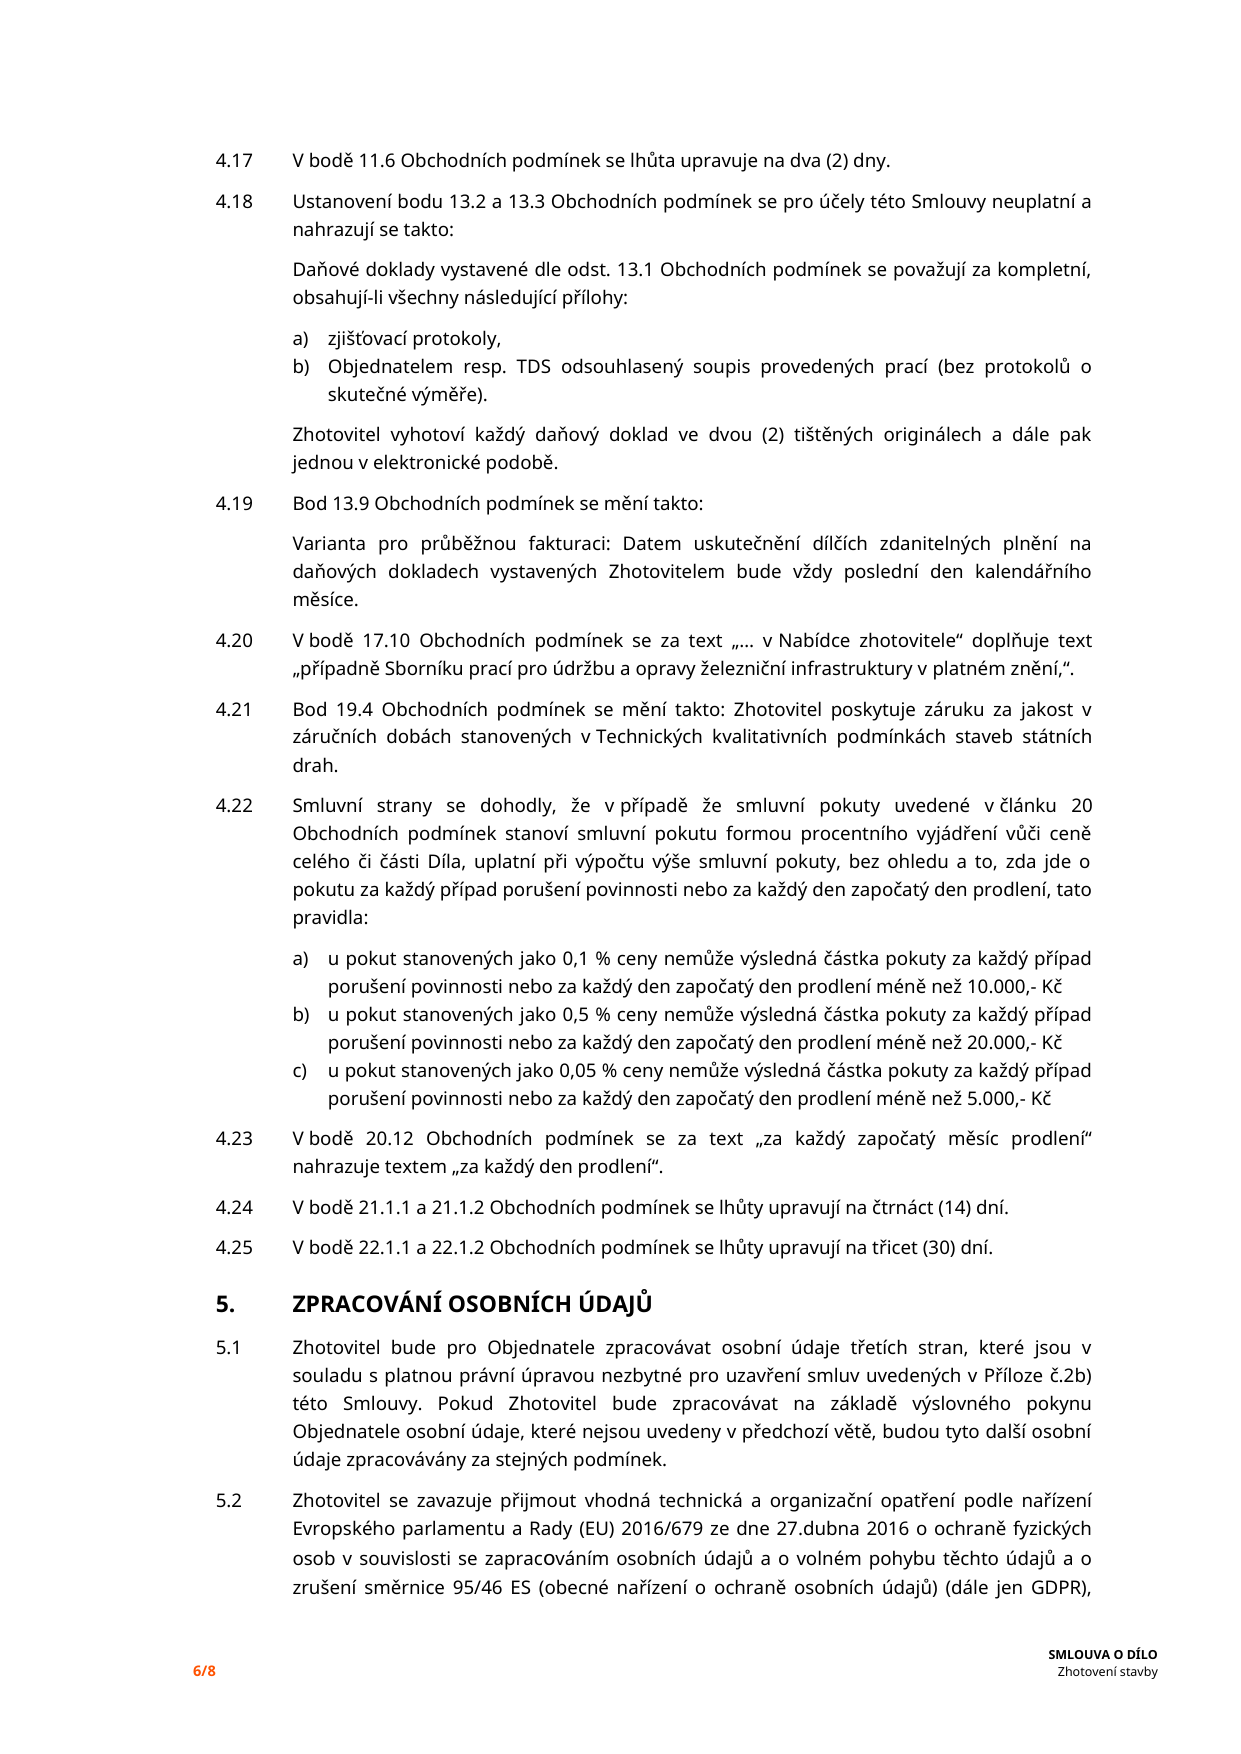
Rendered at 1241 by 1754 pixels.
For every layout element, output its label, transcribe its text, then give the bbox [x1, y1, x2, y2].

text u pokut stanovených jako 0,5 % ceny nemůže výsledná částka pokuty za každý případ porušení povinnosti nebo za každý den započatý den prodlení méně než 20.000,- Kč [292, 1001, 1093, 1054]
text V bodě 17.10 Obchodních podmínek se za text „… v Nabídce zhotovitele“ doplňuje text „případně Sborníku prací pro údržbu a opravy železniční infrastruktury v platném znění,“. [216, 627, 1093, 681]
text Bod 13.9 Obchodních podmínek se mění takto: [216, 490, 1093, 516]
list u pokut stanovených jako 0,1 % ceny nemůže výsledná částka pokuty za každý případ porušení povinnosti nebo za každý den započatý den prodlení méně než 10.000,- Kč [292, 945, 1093, 998]
list zjišťovací protokoly, [292, 325, 1093, 351]
text Bod 19.4 Obchodních podmínek se mění takto: Zhotovitel poskytuje záruku za jakost v záručních dobách stanovených v Technických kvalitativních podmínkách staveb státních drah. [216, 696, 1093, 777]
text V bodě 20.12 Obchodních podmínek se za text „za každý započatý měsíc prodlení“ nahrazuje textem „za každý den prodlení“. [216, 1126, 1093, 1179]
text Smluvní strany se dohodly, že v případě že smluvní pokuty uvedené v článku 20 Obchodních podmínek stanoví smluvní pokutu formou procentního vyjádření vůči ceně celého či části Díla, uplatní při výpočtu výše smluvní pokuty, bez ohledu a to, zda jde o pokutu za každý případ porušení povinnosti nebo za každý den započatý den prodlení, tato pravidla: [216, 792, 1093, 930]
text Zhotovitel vyhotoví každý daňový doklad ve dvou (2) tištěných originálech a dále pak jednou v elektronické podobě. [292, 422, 1093, 475]
text V bodě 22.1.1 a 22.1.2 Obchodních podmínek se lhůty upravují na třicet (30) dní. [216, 1235, 1093, 1260]
text Ustanovení bodu 13.2 a 13.3 Obchodních podmínek se pro účely této Smlouvy neuplatní a nahrazují se takto: [216, 188, 1093, 242]
text V bodě 11.6 Obchodních podmínek se lhůta upravuje na dva (2) dny. [216, 147, 1093, 173]
list Varianta pro průběžnou fakturaci: Datem uskutečnění dílčích zdanitelných plnění na daňových dokladech vystavených Zhotovitelem bude vždy poslední den kalendářního měsíce. [292, 531, 1093, 612]
text ZPRACOVÁNÍ OSOBNÍCH ÚDAJŮ [216, 1288, 1093, 1319]
text V bodě 21.1.1 a 21.1.2 Obchodních podmínek se lhůty upravují na čtrnáct (14) dní. [216, 1194, 1093, 1220]
text Zhotovitel bude pro Objednatele zpracovávat osobní údaje třetích stran, které jsou v souladu s platnou právní úpravou nezbytné pro uzavření smluv uvedených v Příloze č.2b) této Smlouvy. Pokud Zhotovitel bude zpracovávat na základě výslovného pokynu Objednatele osobní údaje, které nejsou uvedeny v předchozí větě, budou tyto další osobní údaje zpracovávány za stejných podmínek. [216, 1334, 1093, 1472]
text Daňové doklady vystavené dle odst. 13.1 Obchodních podmínek se považují za kompletní, obsahují-li všechny následující přílohy: [292, 257, 1093, 310]
text u pokut stanovených jako 0,05 % ceny nemůže výsledná částka pokuty za každý případ porušení povinnosti nebo za každý den započatý den prodlení méně než 5.000,- Kč [292, 1057, 1093, 1111]
text Objednatelem resp. TDS odsouhlasený soupis provedených prací (bez protokolů o skutečné výměře). [292, 353, 1093, 407]
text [216, 1487, 1093, 1599]
